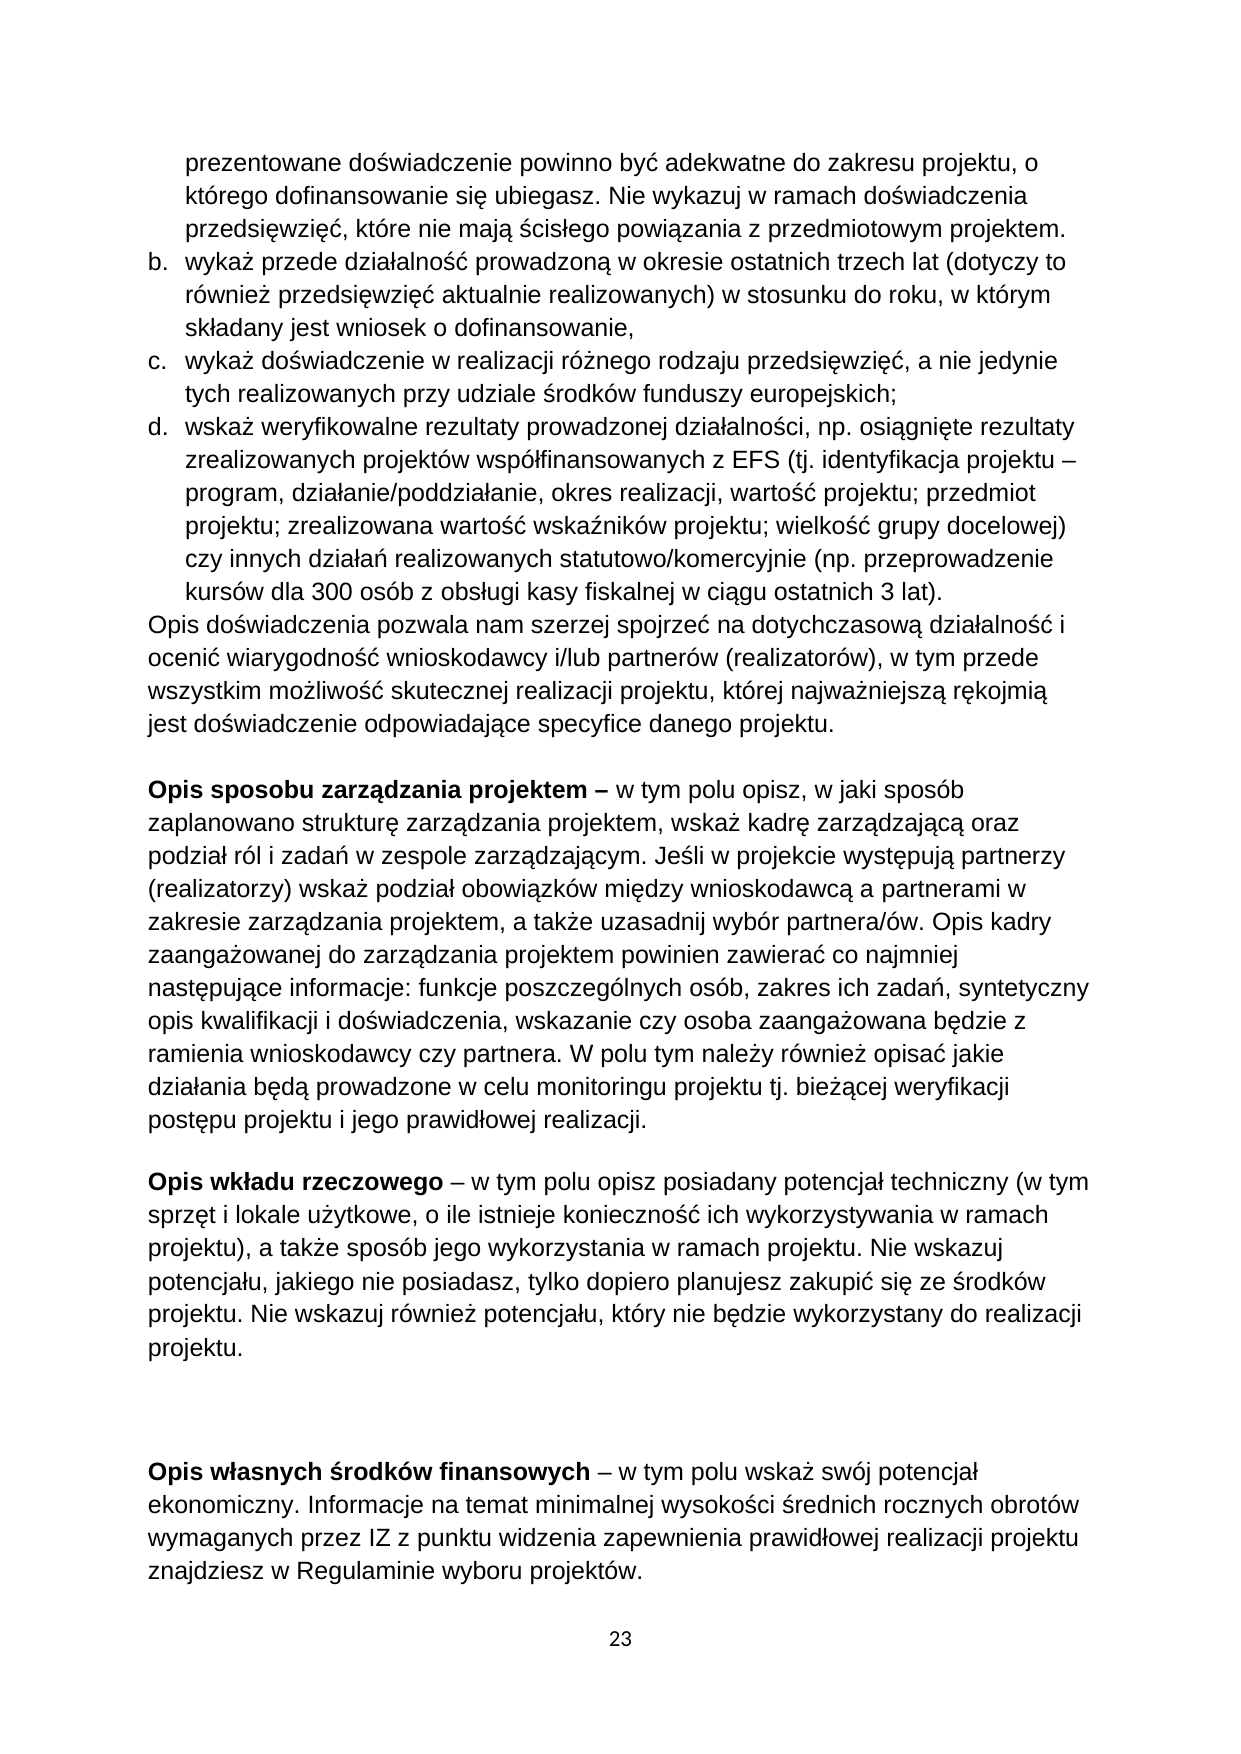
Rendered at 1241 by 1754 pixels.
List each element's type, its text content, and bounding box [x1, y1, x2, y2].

text Opis doświadczenia pozwala nam szerzej spojrzeć na dotychczasową działalność i ocenić wiarygodność wnioskodawcy i/lub partnerów (realizatorów), w tym przede wszystkim możliwość skutecznej realizacji projektu, której najważniejszą rękojmią jest doświadczenie odpowiadające specyfice danego projektu. [148, 610, 1093, 738]
text Opis sposobu zarządzania projektem – w tym polu opisz, w jaki sposób zaplanowano strukturę zarządzania projektem, wskaż kadrę zarządzającą oraz podział ról i zadań w zespole zarządzającym. Jeśli w projekcie występują partnerzy (realizatorzy) wskaż podział obowiązków między wnioskodawcą a partnerami w zakresie zarządzania projektem, a także uzasadnij wybór partnera/ów. Opis kadry zaangażowanej do zarządzania projektem powinien zawierać co najmniej następujące informacje: funkcje poszczególnych osób, zakres ich zadań, syntetyczny opis kwalifikacji i doświadczenia, wskazanie czy osoba zaangażowana będzie z ramienia wnioskodawcy czy partnera. W polu tym należy również opisać jakie działania będą prowadzone w celu monitoringu projektu tj. bieżącej weryfikacji postępu projektu i jego prawidłowej realizacji. [148, 775, 1093, 1134]
list wskaż weryfikowalne rezultaty prowadzonej działalności, np. osiągnięte rezultaty zrealizowanych projektów współfinansowanych z EFS (tj. identyfikacja projektu – program, działanie/poddziałanie, okres realizacji, wartość projektu; przedmiot projektu; zrealizowana wartość wskaźników projektu; wielkość grupy docelowej) czy innych działań realizowanych statutowo/komercyjnie (np. przeprowadzenie kursów dla 300 osób z obsługi kasy fiskalnej w ciągu ostatnich 3 lat). [148, 412, 1093, 606]
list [148, 148, 1093, 242]
text Opis wkładu rzeczowego – w tym polu opisz posiadany potencjał techniczny (w tym sprzęt i lokale użytkowe, o ile istnieje konieczność ich wykorzystywania w ramach projektu), a także sposób jego wykorzystania w ramach projektu. Nie wskazuj potencjału, jakiego nie posiadasz, tylko dopiero planujesz zakupić się ze środków projektu. Nie wskazuj również potencjału, który nie będzie wykorzystany do realizacji projektu. [148, 1167, 1093, 1361]
list wykaż przede działalność prowadzoną w okresie ostatnich trzech lat (dotyczy to również przedsięwzięć aktualnie realizowanych) w stosunku do roku, w którym składany jest wniosek o dofinansowanie, [148, 247, 1093, 341]
text Opis własnych środków finansowych – w tym polu wskaż swój potencjał ekonomiczny. Informacje na temat minimalnej wysokości średnich rocznych obrotów wymaganych przez IZ z punktu widzenia zapewnienia prawidłowej realizacji projektu znajdziesz w Regulaminie wyboru projektów. [148, 1457, 1093, 1585]
list wykaż doświadczenie w realizacji różnego rodzaju przedsięwzięć, a nie jedynie tych realizowanych przy udziale środków funduszy europejskich; [148, 346, 1093, 407]
